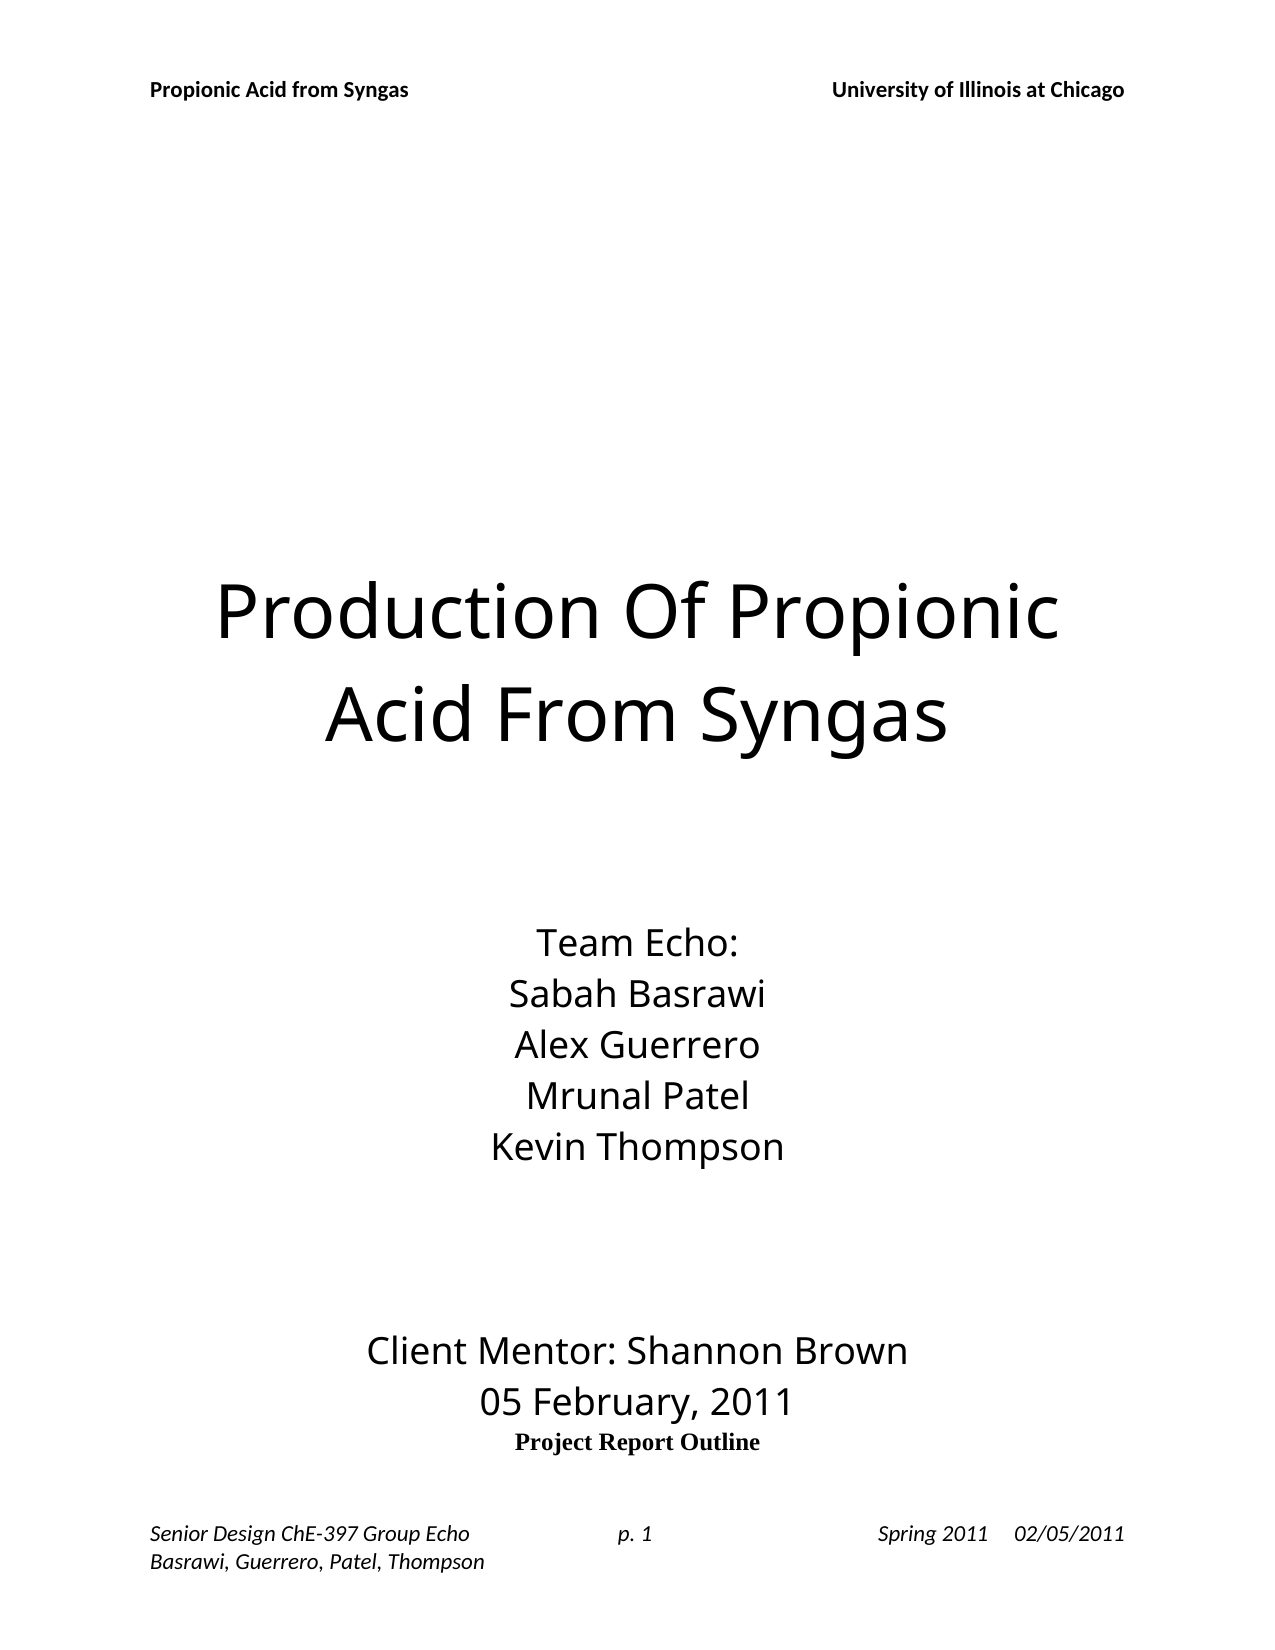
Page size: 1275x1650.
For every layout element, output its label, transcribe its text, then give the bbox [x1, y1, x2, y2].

text Project Report Outline [150, 1427, 1125, 1455]
text Mrunal Patel [150, 1069, 1125, 1120]
text Team Echo: [150, 916, 1125, 967]
text Production Of Propionic Acid From Syngas [150, 559, 1125, 763]
text 05 February, 2011 [150, 1376, 1125, 1427]
text Kevin Thompson [150, 1120, 1125, 1171]
text Sabah Basrawi [150, 967, 1125, 1018]
text Alex Guerrero [150, 1018, 1125, 1069]
text Client Mentor: Shannon Brown [150, 1324, 1125, 1376]
